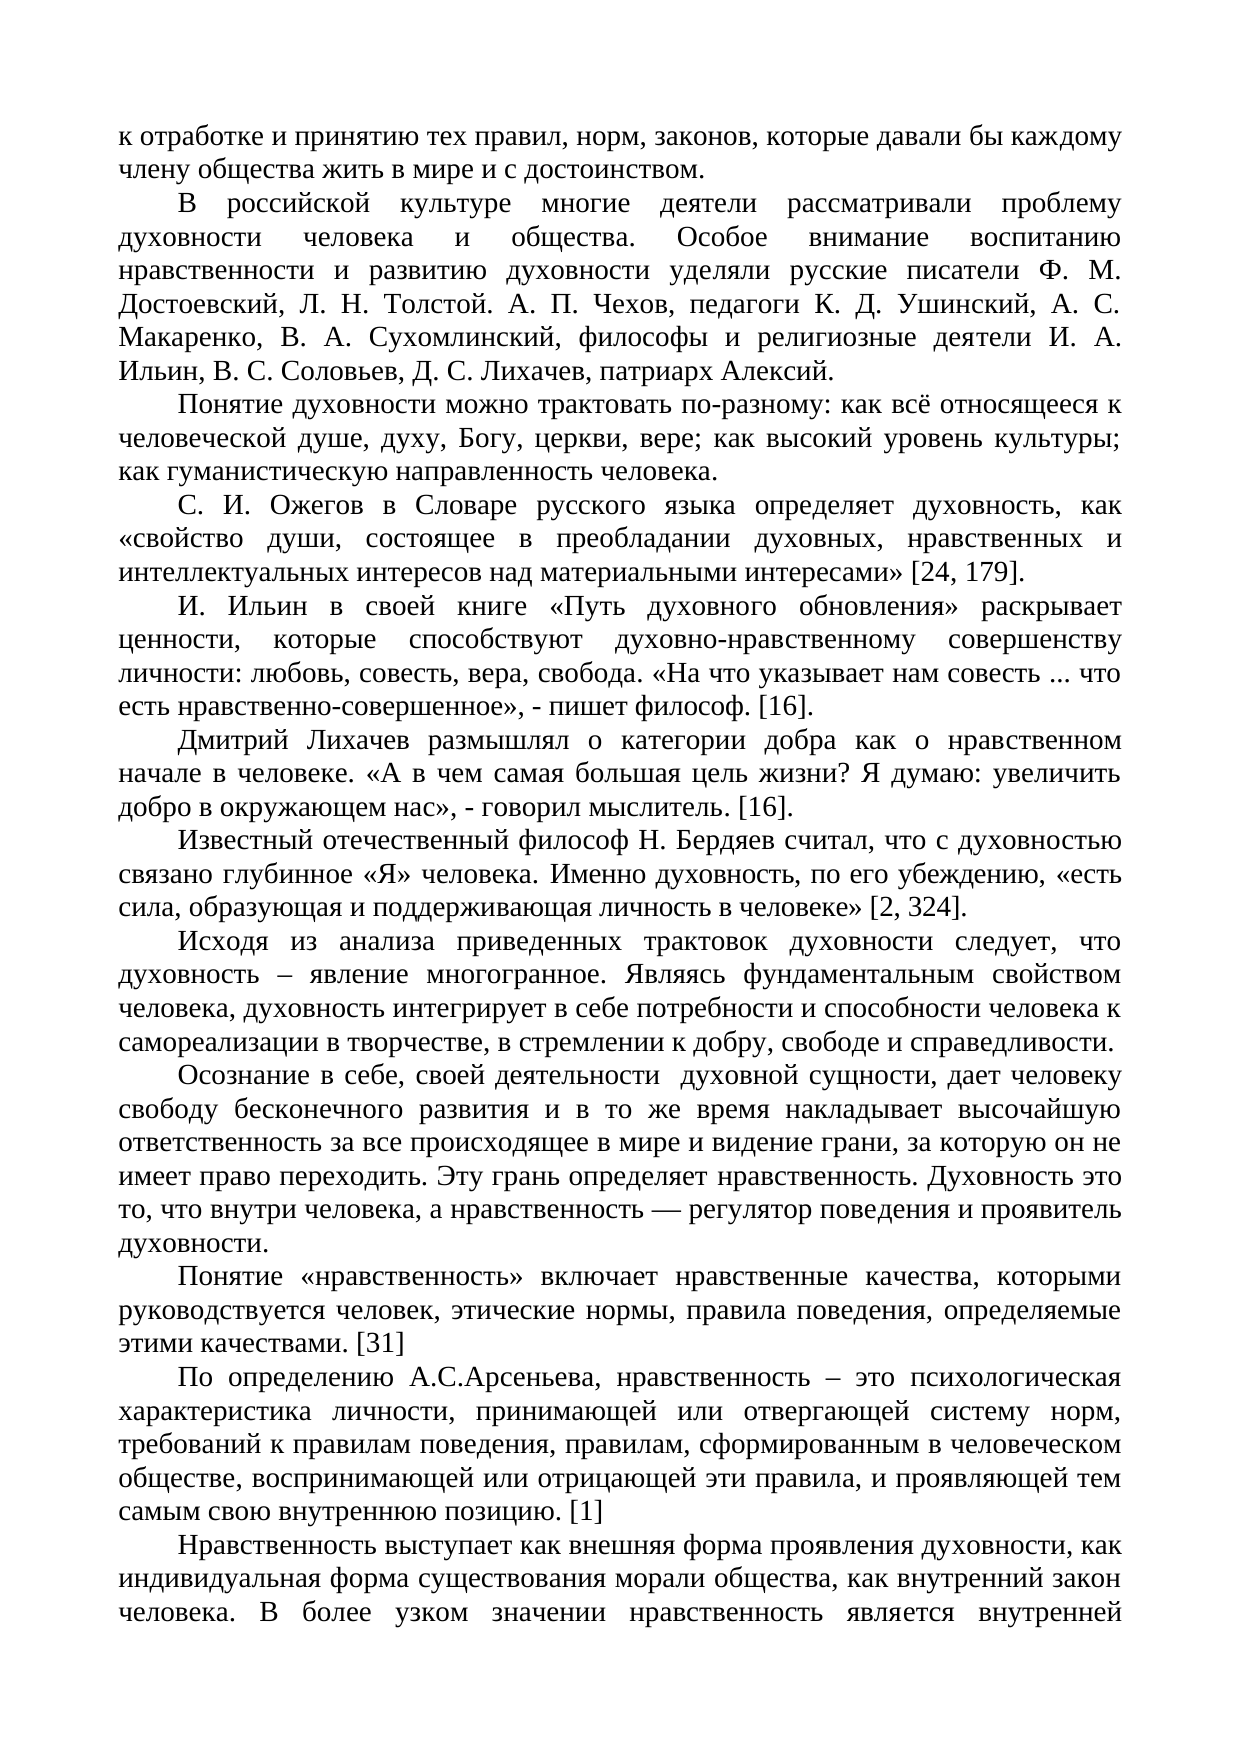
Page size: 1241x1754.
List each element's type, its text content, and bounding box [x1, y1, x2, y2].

text По определению А.С.Арсеньева, нравственность – это психологическая характеристика личности, принимающей или отвергающей систему норм, требований к правилам поведения, правилам, сформированным в человеческом обществе, воспринимающей или отрицающей эти правила, и проявляющей тем самым свою внутреннюю позицию. [1] [118, 1359, 1122, 1527]
text В российской культуре многие деятели рассматривали проблему духовности человека и общества. Особое внимание воспитанию нравственности и развитию духовности уделяли русские писатели Ф. М. Достоевский, Л. Н. Толстой. А. П. Чехов, педагоги К. Д. Ушинский, А. С. Макаренко, В. А. Сухомлинский, философы и религиозные деятели И. А. Ильин, В. С. Соловьев, Д. С. Лихачев, патриарх Алексий. [118, 185, 1122, 386]
text И. Ильин в своей книге «Путь духовного обновления» раскрывает ценности, которые способствуют духовно-нравственному совершенству личности: любовь, совесть, вера, свобода. «На что указывает нам совесть ... что есть нравственно-совершенное», - пишет философ. [16]. [118, 588, 1122, 722]
text С. И. Ожегов в Словаре русского языка определяет духовность, как «свойство души, состоящее в преобладании духовных, нравственных и интеллектуальных интересов над материальными интересами» [24, 179]. [118, 487, 1122, 588]
text Осознание в себе, своей деятельности духовной сущности, дает человеку свободу бесконечного развития и в то же время накладывает высочайшую ответственность за все происходящее в мире и видение грани, за которую он не имеет право переходить. Эту грань определяет нравственность. Духовность это то, что внутри человека, а нравственность — регулятор поведения и проявитель духовности. [118, 1057, 1122, 1258]
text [118, 1527, 1122, 1627]
text Исходя из анализа приведенных трактовок духовности следует, что духовность – явление многогранное. Являясь фундаментальным свойством человека, духовность интегрирует в себе потребности и способности человека к самореализации в творчестве, в стремлении к добру, свободе и справедливости. [118, 923, 1122, 1057]
text Понятие духовности можно трактовать по-разному: как всё относящееся к человеческой душе, духу, Богу, церкви, вере; как высокий уровень культуры; как гуманистическую направленность человека. [118, 386, 1122, 487]
text Понятие «нравственность» включает нравственные качества, которыми руководствуется человек, этические нормы, правила поведения, определяемые этими качествами. [31] [118, 1258, 1122, 1359]
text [118, 118, 1122, 185]
text Известный отечественный философ Н. Бердяев считал, что с духовностью связано глубинное «Я» человека. Именно духовность, по его убеждению, «есть сила, образующая и поддерживающая личность в человеке» [2, 324]. [118, 822, 1122, 923]
text Дмитрий Лихачев размышлял о категории добра как о нравственном начале в человеке. «А в чем самая большая цель жизни? Я думаю: увеличить добро в окружающем нас», - говорил мыслитель. [16]. [118, 722, 1122, 822]
